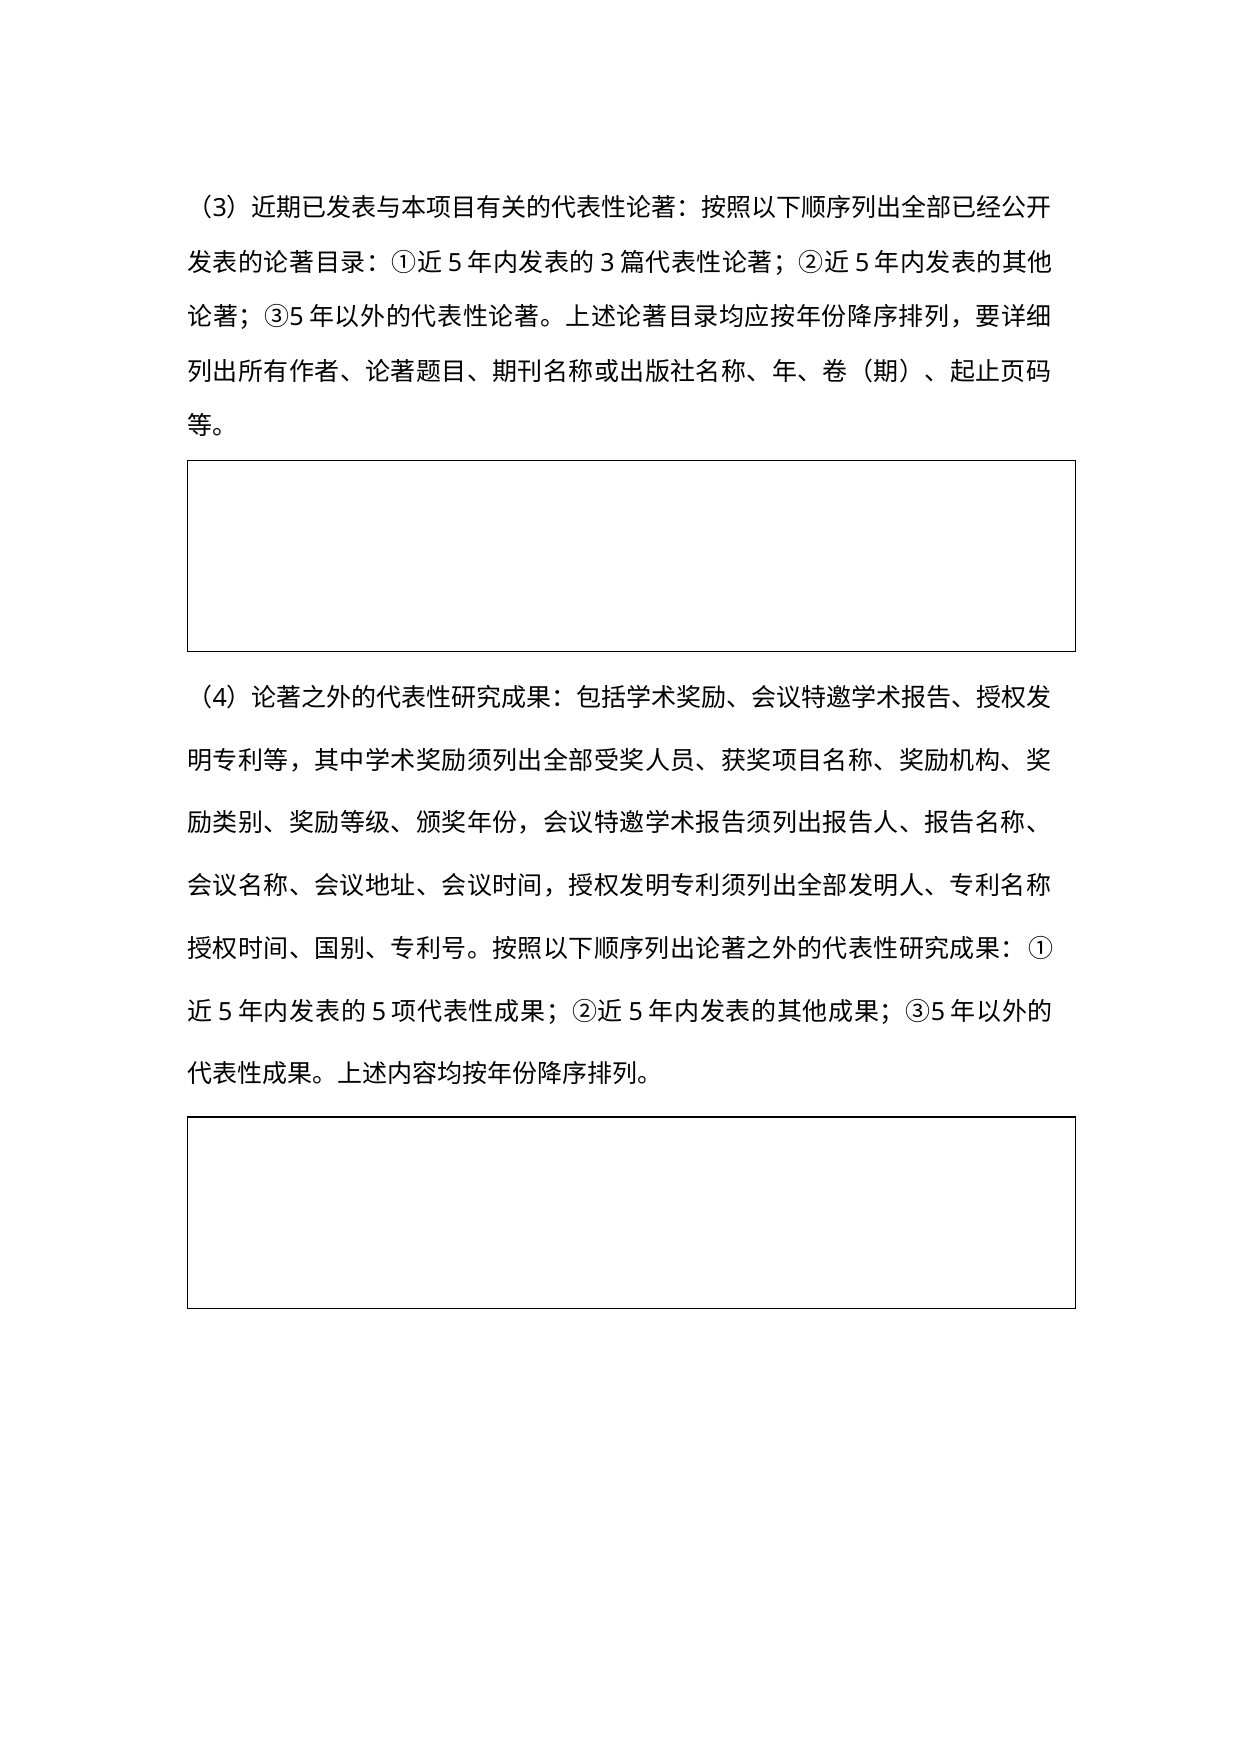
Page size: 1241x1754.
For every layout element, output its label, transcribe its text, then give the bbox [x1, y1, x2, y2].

text （3）近期已发表与本项目有关的代表性论著：按照以下顺序列出全部已经公开发表的论著目录：①近5年内发表的3篇代表性论著；②近5年内发表的其他论著；③5年以外的代表性论著。上述论著目录均应按年份降序排列，要详细列出所有作者、论著题目、期刊名称或出版社名称、年、卷（期）、起止页码等。 [187, 188, 1053, 442]
text （4）论著之外的代表性研究成果：包括学术奖励、会议特邀学术报告、授权发明专利等，其中学术奖励须列出全部受奖人员、获奖项目名称、奖励机构、奖励类别、奖励等级、颁奖年份，会议特邀学术报告须列出报告人、报告名称、会议名称、会议地址、会议时间，授权发明专利须列出全部发明人、专利名称、授权时间、国别、专利号。按照以下顺序列出论著之外的代表性研究成果：①近5年内发表的5项代表性成果；②近5年内发表的其他成果；③5年以外的代表性成果。上述内容均按年份降序排列。 [187, 677, 1053, 1090]
